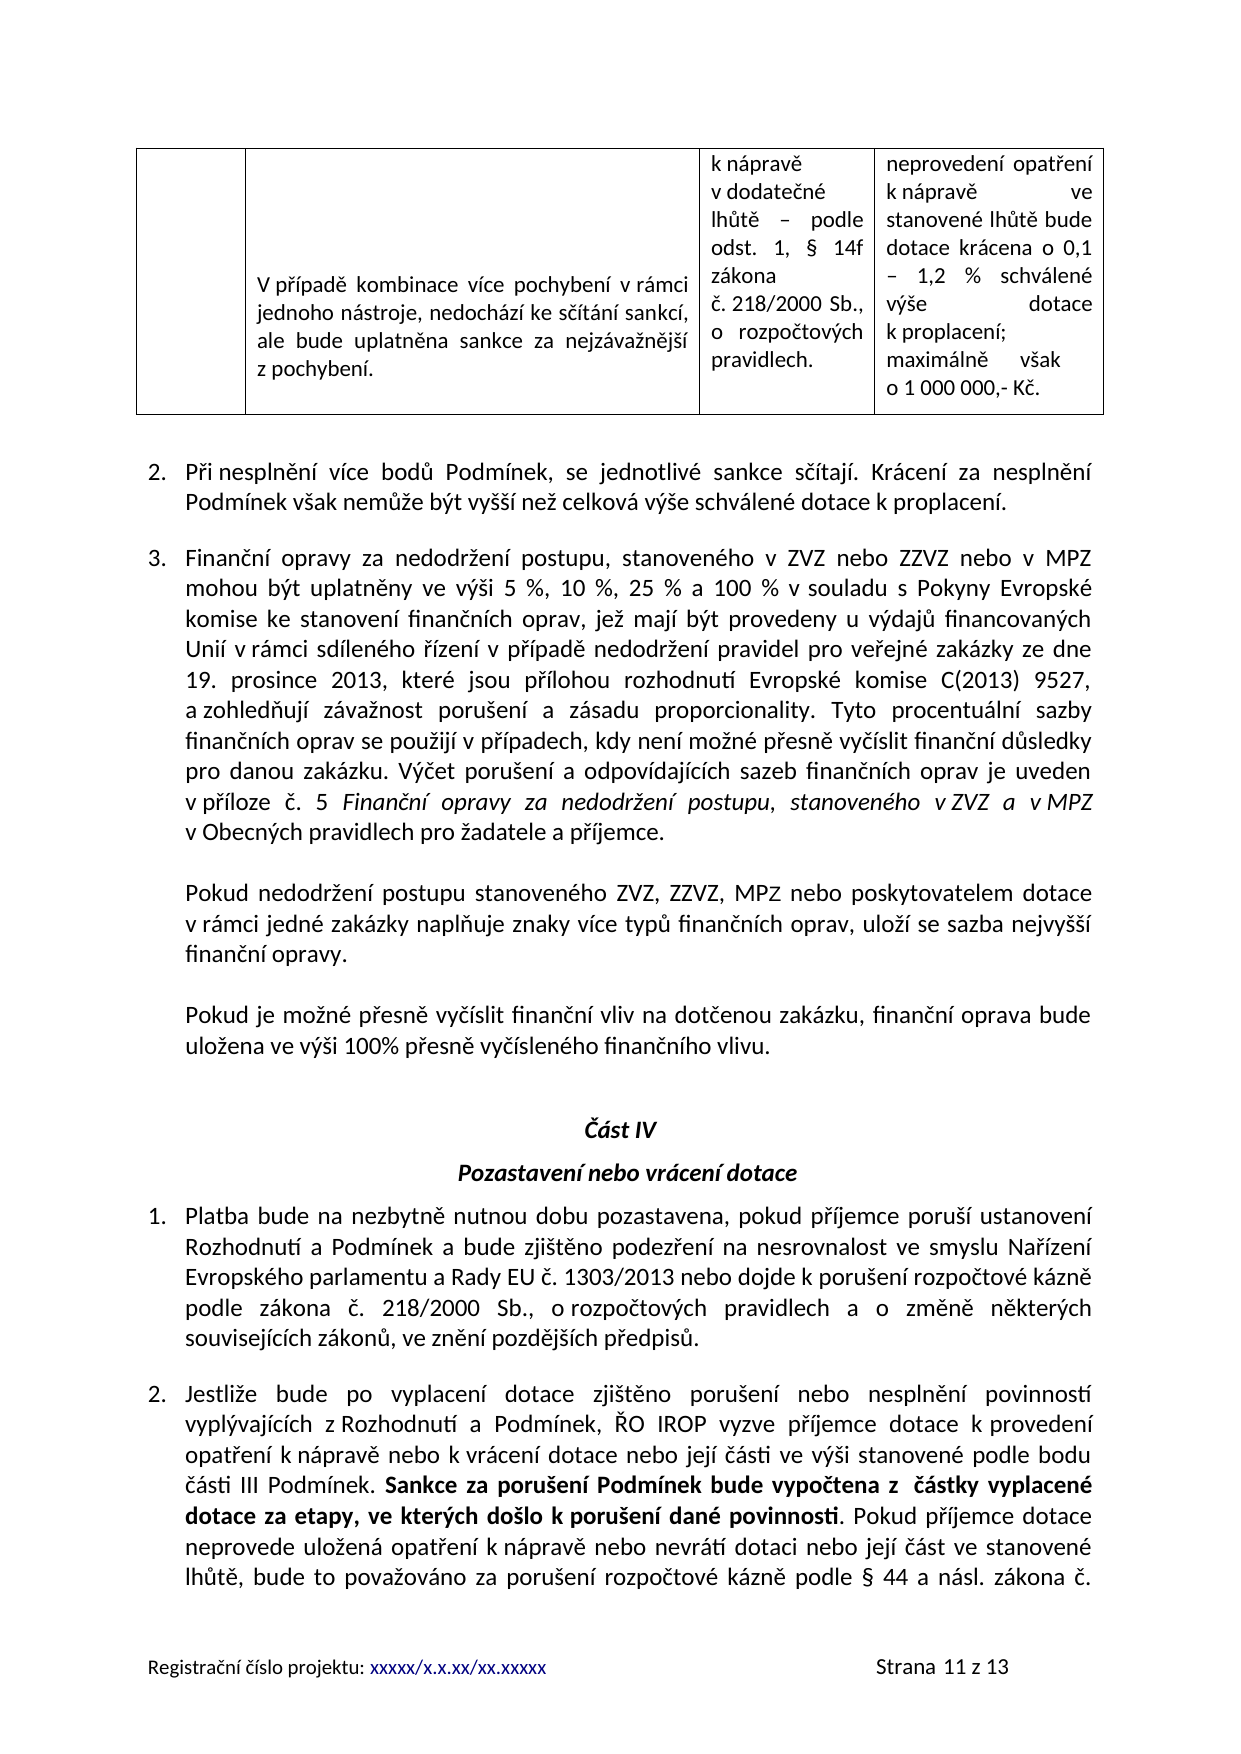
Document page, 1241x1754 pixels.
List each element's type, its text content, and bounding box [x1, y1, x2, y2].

text Část IV [148, 1114, 1092, 1145]
text Pozastavení nebo vrácení dotace [162, 1157, 1093, 1188]
text Pokud nedodržení postupu stanoveného ZVZ, ZZVZ, MPZ nebo poskytovatelem dotace v rámci jedné zakázky naplňuje znaky více typů finančních oprav, uloží se sazba nejvyšší finanční opravy. [185, 877, 1092, 969]
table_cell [875, 149, 1103, 413]
text Pokud je možné přesně vyčíslit finanční vliv na dotčenou zakázku, finanční oprava bude uložena ve výši 100% přesně vyčísleného finančního vlivu. [185, 999, 1092, 1061]
list Při nesplnění více bodů Podmínek, se jednotlivé sankce sčítají. Krácení za nesplnění Podmínek však nemůže být vyšší než celková výše schválené dotace k proplacení. [148, 456, 1092, 517]
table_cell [246, 149, 699, 413]
list Platba bude na nezbytně nutnou dobu pozastavena, pokud příjemce poruší ustanovení Rozhodnutí a Podmínek a bude zjištěno podezření na nesrovnalost ve smyslu Nařízení Evropského parlamentu a Rady EU č. 1303/2013 nebo dojde k porušení rozpočtové kázně podle zákona č. 218/2000 Sb., o rozpočtových pravidlech a o změně některých souvisejících zákonů, ve znění pozdějších předpisů. [148, 1200, 1092, 1353]
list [148, 1378, 1092, 1592]
list Finanční opravy za nedodržení postupu, stanoveného v ZVZ nebo ZZVZ nebo v MPZ mohou být uplatněny ve výši 5 %, 10 %, 25 % a 100 % v souladu s Pokyny Evropské komise ke stanovení finančních oprav, jež mají být provedeny u výdajů financovaných Unií v rámci sdíleného řízení v případě nedodržení pravidel pro veřejné zakázky ze dne 19. prosince 2013, které jsou přílohou rozhodnutí Evropské komise C(2013) 9527, a zohledňují závažnost porušení a zásadu proporcionality. Tyto procentuální sazby finančních oprav se použijí v případech, kdy není možné přesně vyčíslit finanční důsledky pro danou zakázku. Výčet porušení a odpovídajících sazeb finančních oprav je uveden v příloze č. 5 Finanční opravy za nedodržení postupu, stanoveného v ZVZ a v MPZ v Obecných pravidlech pro žadatele a příjemce. [148, 542, 1092, 847]
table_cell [700, 149, 874, 413]
